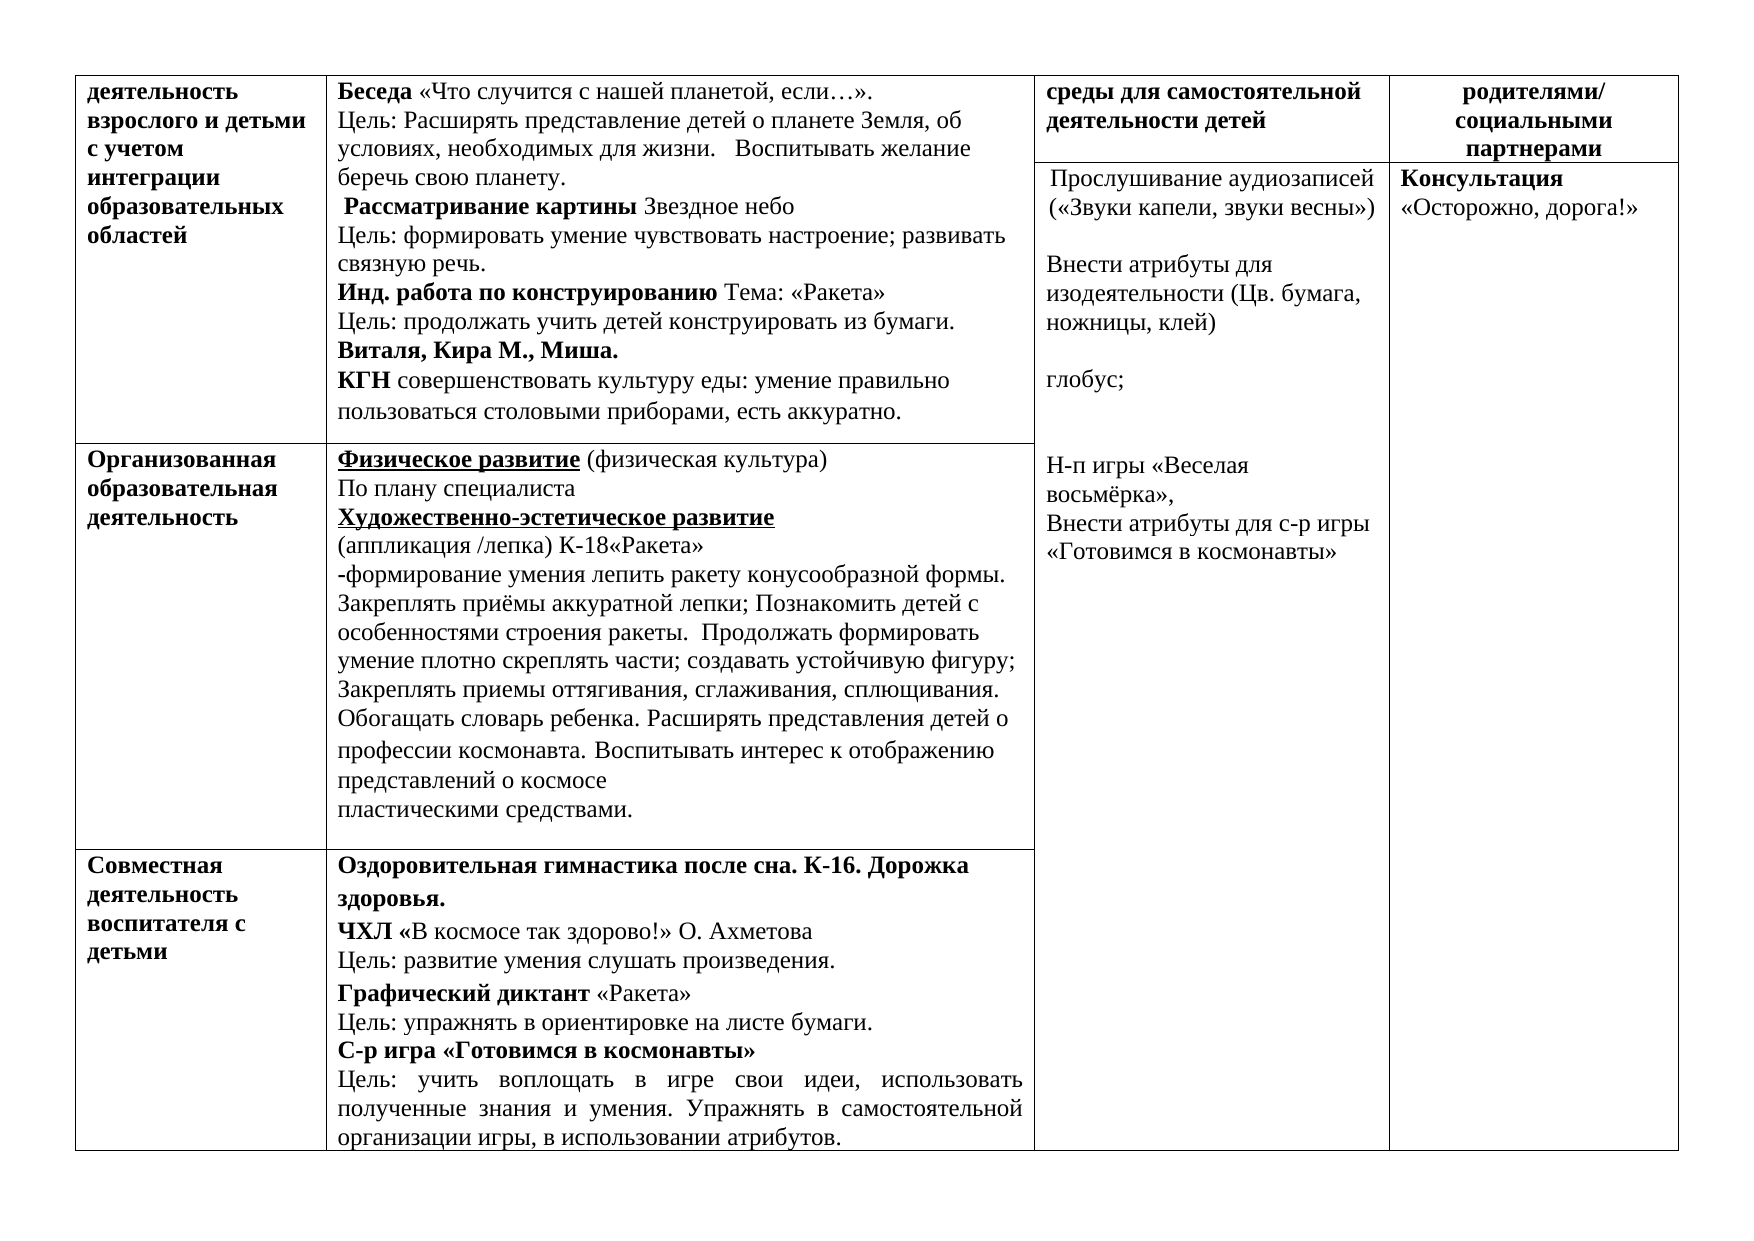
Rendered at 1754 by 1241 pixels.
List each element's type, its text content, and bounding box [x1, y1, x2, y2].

table_cell Физическое развитие (физическая культура) По плану специалиста Художественно-эстетическое развитие (аппликация /лепка) К-18«Ракета» -формирование умения лепить ракету конусообразной формы. Закреплять приёмы аккуратной лепки; Познакомить детей с особенностями строения ракеты. Продолжать формировать умение плотно скреплять части; создавать устойчивую фигуру; Закреплять приемы оттягивания, сглаживания, сплющивания. Обогащать словарь ребенка. Расширять представления детей о профессии космонавта. Воспитывать интерес к отображению представлений о космосе пластическими средствами. [327, 444, 1034, 849]
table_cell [76, 850, 326, 1150]
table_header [1035, 76, 1389, 162]
table_cell Консультация «Осторожно, дорога!» [1390, 163, 1678, 1150]
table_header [327, 76, 1034, 443]
table_cell Организованная образовательная деятельность [76, 444, 326, 849]
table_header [1390, 76, 1678, 162]
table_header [76, 76, 326, 443]
table_cell Прослушивание аудиозаписей («Звуки капели, звуки весны») Внести атрибуты для изодеятельности (Цв. бумага, ножницы, клей) глобус; Н-п игры «Веселая восьмёрка», Внести атрибуты для с-р игры «Готовимся в космонавты» [1035, 163, 1389, 1150]
